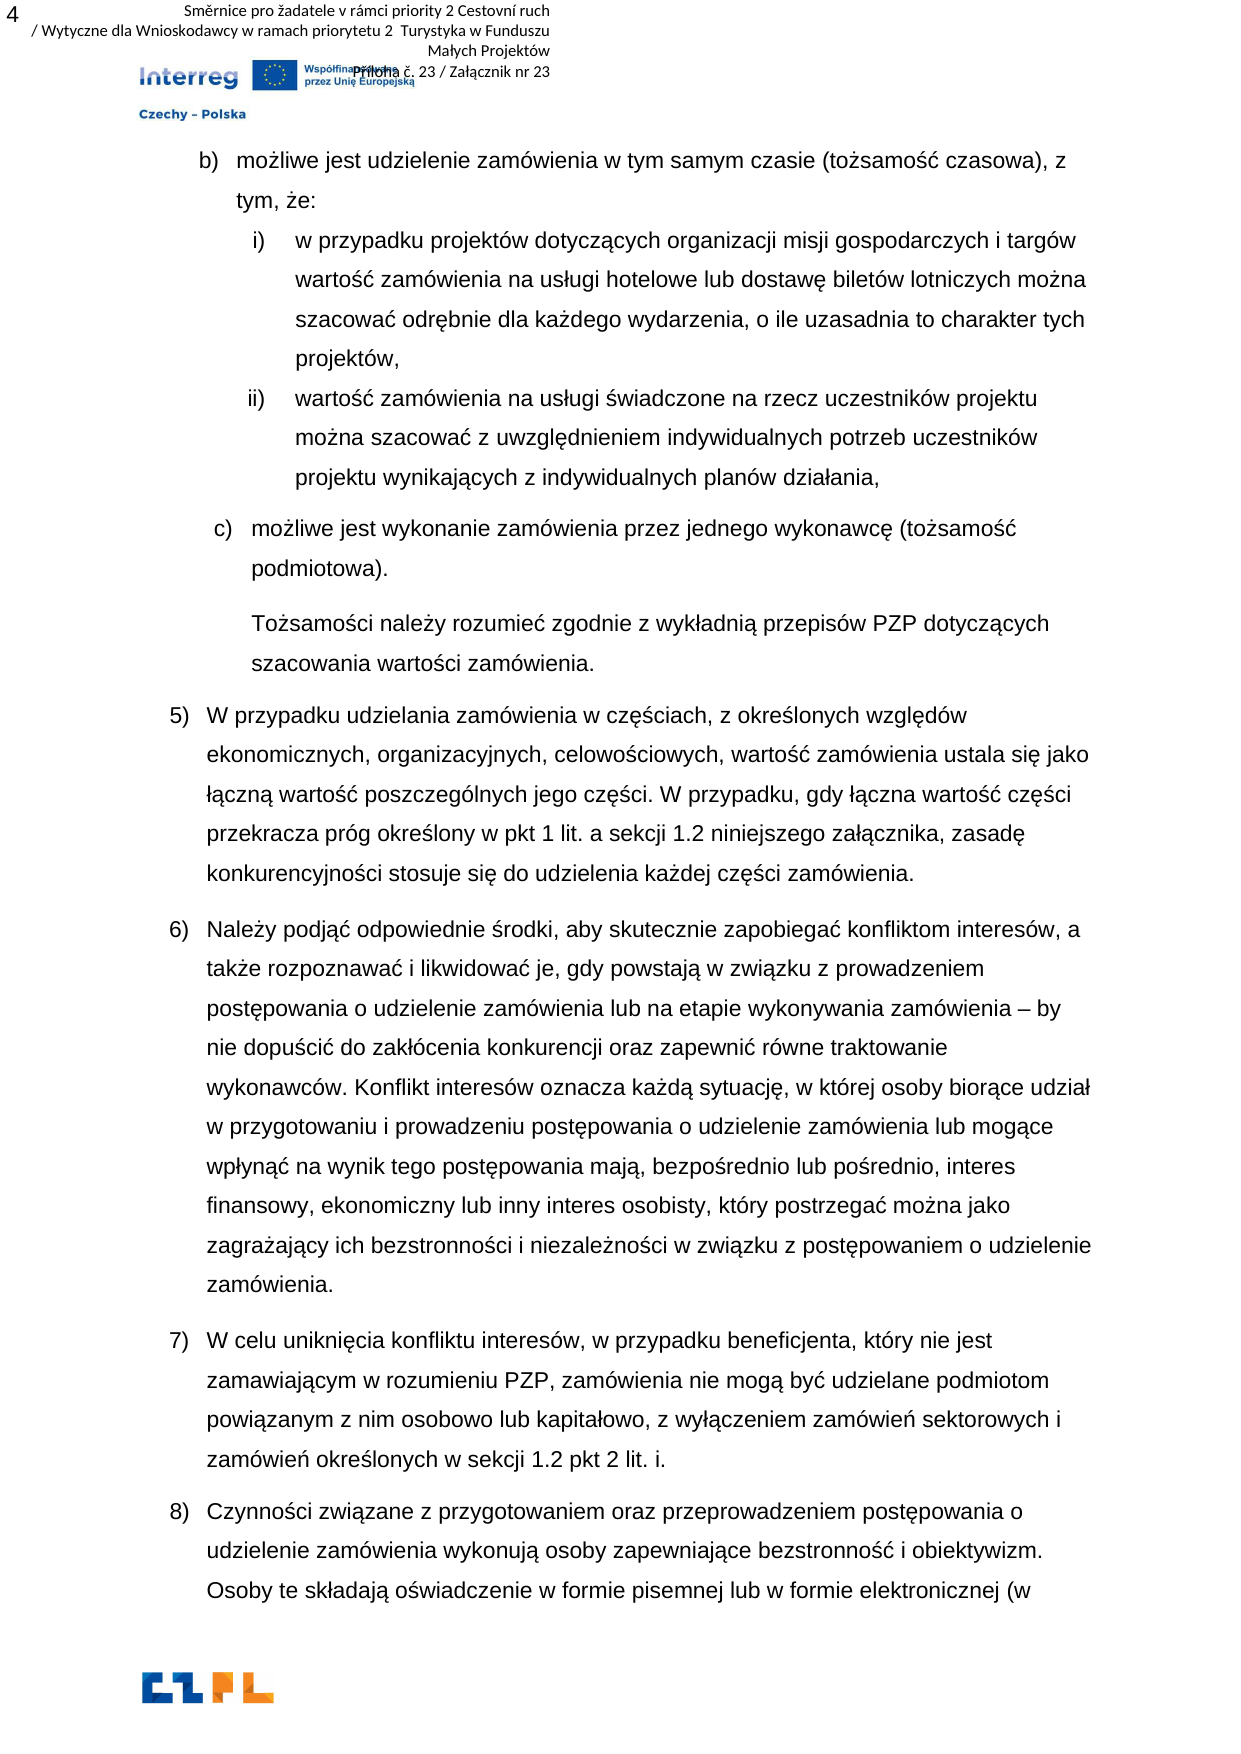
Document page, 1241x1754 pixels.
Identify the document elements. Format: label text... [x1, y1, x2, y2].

list w przypadku projektów dotyczących organizacji misji gospodarczych i targów wartość zamówienia na usługi hotelowe lub dostawę biletów lotniczych można szacować odrębnie dla każdego wydarzenia, o ile uzasadnia to charakter tych projektów, [252, 227, 1087, 371]
list W celu uniknięcia konfliktu interesów, w przypadku beneficjenta, który nie jest zamawiającym w rozumieniu PZP, zamówienia nie mogą być udzielane podmiotom powiązanym z nim osobowo lub kapitałowo, z wyłączeniem zamówień sektorowych i zamówień określonych w sekcji 1.2 pkt 2 lit. i. [169, 1327, 1062, 1472]
list możliwe jest wykonanie zamówienia przez jednego wykonawcę (tożsamość podmiotowa). [214, 515, 1017, 581]
list W przypadku udzielania zamówienia w częściach, z określonych względów ekonomicznych, organizacyjnych, celowościowych, wartość zamówienia ustala się jako łączną wartość poszczególnych jego części. W przypadku, gdy łączna wartość części przekracza próg określony w pkt 1 lit. a sekcji 1.2 niniejszego załącznika, zasadę konkurencyjności stosuje się do udzielenia każdej części zamówienia. [169, 702, 1090, 886]
picture [141, 1672, 276, 1704]
picture [137, 56, 417, 121]
list Czynności związane z przygotowaniem oraz przeprowadzeniem postępowania o udzielenie zamówienia wykonują osoby zapewniające bezstronność i obiektywizm. Osoby te składają oświadczenie w formie pisemnej lub w formie elektronicznej (w [169, 1498, 1044, 1603]
list możliwe jest udzielenie zamówienia w tym samym czasie (tożsamość czasowa), z tym, że: [199, 147, 1067, 213]
list Należy podjąć odpowiednie środki, aby skutecznie zapobiegać konfliktom interesów, a także rozpoznawać i likwidować je, gdy powstają w związku z prowadzeniem postępowania o udzielenie zamówienia lub na etapie wykonywania zamówienia – by nie dopuścić do zakłócenia konkurencji oraz zapewnić równe traktowanie wykonawców. Konflikt interesów oznacza każdą sytuację, w której osoby biorące udział w przygotowaniu i prowadzeniu postępowania o udzielenie zamówienia lub mogące wpłynąć na wynik tego postępowania mają, bezpośrednio lub pośrednio, interes finansowy, ekonomiczny lub inny interes osobisty, który postrzegać można jako zagrażający ich bezstronności i niezależności w związku z postępowaniem o udzielenie zamówienia. [169, 916, 1092, 1297]
list wartość zamówienia na usługi świadczone na rzecz uczestników projektu można szacować z uwzględnieniem indywidualnych potrzeb uczestników projektu wynikających z indywidualnych planów działania, [247, 384, 1038, 490]
text Tożsamości należy rozumieć zgodnie z wykładnią przepisów PZP dotyczących szacowania wartości zamówienia. [251, 610, 1050, 676]
